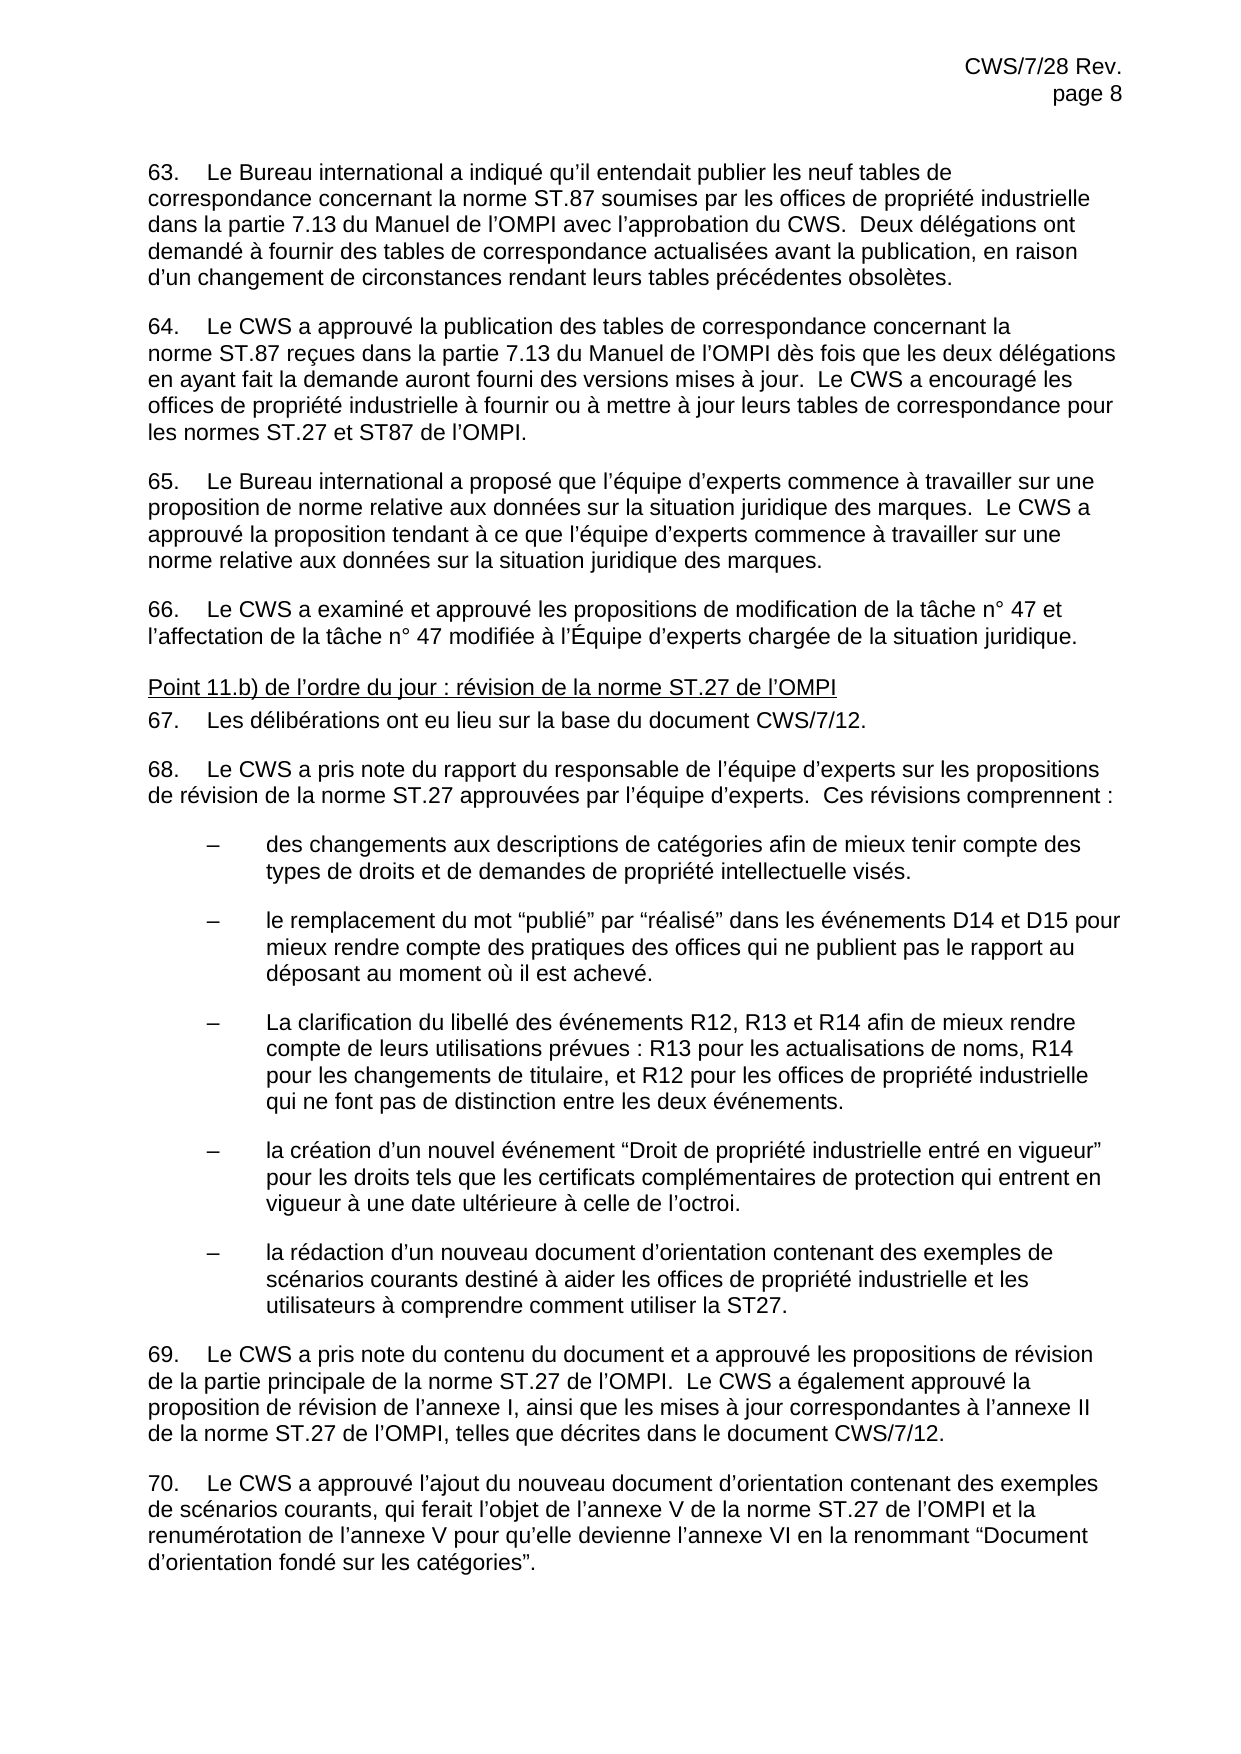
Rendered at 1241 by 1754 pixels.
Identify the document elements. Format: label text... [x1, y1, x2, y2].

subtitle Point 11.b) de l’ordre du jour : révision de la norme ST.27 de l’OMPI [148, 674, 1122, 700]
text Le CWS a approuvé l’ajout du nouveau document d’orientation contenant des exemples de scénarios courants, qui ferait l’objet de l’annexe V de la norme ST.27 de l’OMPI et la renumérotation de l’annexe V pour qu’elle devienne l’annexe VI en la renommant “Document d’orientation fondé sur les catégories”. [148, 1470, 1122, 1575]
text Le Bureau international a proposé que l’équipe d’experts commence à travailler sur une proposition de norme relative aux données sur la situation juridique des marques. Le CWS a approuvé la proposition tendant à ce que l’équipe d’experts commence à travailler sur une norme relative aux données sur la situation juridique des marques. [148, 468, 1122, 573]
list le remplacement du mot “publié” par “réalisé” dans les événements D14 et D15 pour mieux rendre compte des pratiques des offices qui ne publient pas le rapport au déposant au moment où il est achevé. [207, 907, 1122, 986]
list des changements aux descriptions de catégories afin de mieux tenir compte des types de droits et de demandes de propriété intellectuelle visés. [207, 831, 1122, 884]
list La clarification du libellé des événements R12, R13 et R14 afin de mieux rendre compte de leurs utilisations prévues : R13 pour les actualisations de noms, R14 pour les changements de titulaire, et R12 pour les offices de propriété industrielle qui ne font pas de distinction entre les deux événements. [207, 1009, 1122, 1114]
list la création d’un nouvel événement “Droit de propriété industrielle entré en vigueur” pour les droits tels que les certificats complémentaires de protection qui entrent en vigueur à une date ultérieure à celle de l’octroi. [207, 1137, 1122, 1216]
text Le CWS a approuvé la publication des tables de correspondance concernant la norme ST.87 reçues dans la partie 7.13 du Manuel de l’OMPI dès fois que les deux délégations en ayant fait la demande auront fourni des versions mises à jour. Le CWS a encouragé les offices de propriété industrielle à fournir ou à mettre à jour leurs tables de correspondance pour les normes ST.27 et ST87 de l’OMPI. [148, 313, 1122, 445]
text Le CWS a pris note du rapport du responsable de l’équipe d’experts sur les propositions de révision de la norme ST.27 approuvées par l’équipe d’experts. Ces révisions comprennent : [148, 756, 1122, 808]
text Les délibérations ont eu lieu sur la base du document CWS/7/12. [148, 707, 1122, 733]
list la rédaction d’un nouveau document d’orientation contenant des exemples de scénarios courants destiné à aider les offices de propriété industrielle et les utilisateurs à comprendre comment utiliser la ST27. [207, 1239, 1122, 1318]
text Le Bureau international a indiqué qu’il entendait publier les neuf tables de correspondance concernant la norme ST.87 soumises par les offices de propriété industrielle dans la partie 7.13 du Manuel de l’OMPI avec l’approbation du CWS. Deux délégations ont demandé à fournir des tables de correspondance actualisées avant la publication, en raison d’un changement de circonstances rendant leurs tables précédentes obsolètes. [148, 158, 1122, 290]
text Le CWS a pris note du contenu du document et a approuvé les propositions de révision de la partie principale de la norme ST.27 de l’OMPI. Le CWS a également approuvé la proposition de révision de l’annexe I, ainsi que les mises à jour correspondantes à l’annexe II de la norme ST.27 de l’OMPI, telles que décrites dans le document CWS/7/12. [148, 1341, 1122, 1447]
text Le CWS a examiné et approuvé les propositions de modification de la tâche n° 47 et l’affectation de la tâche n° 47 modifiée à l’Équipe d’experts chargée de la situation juridique. [148, 596, 1122, 649]
